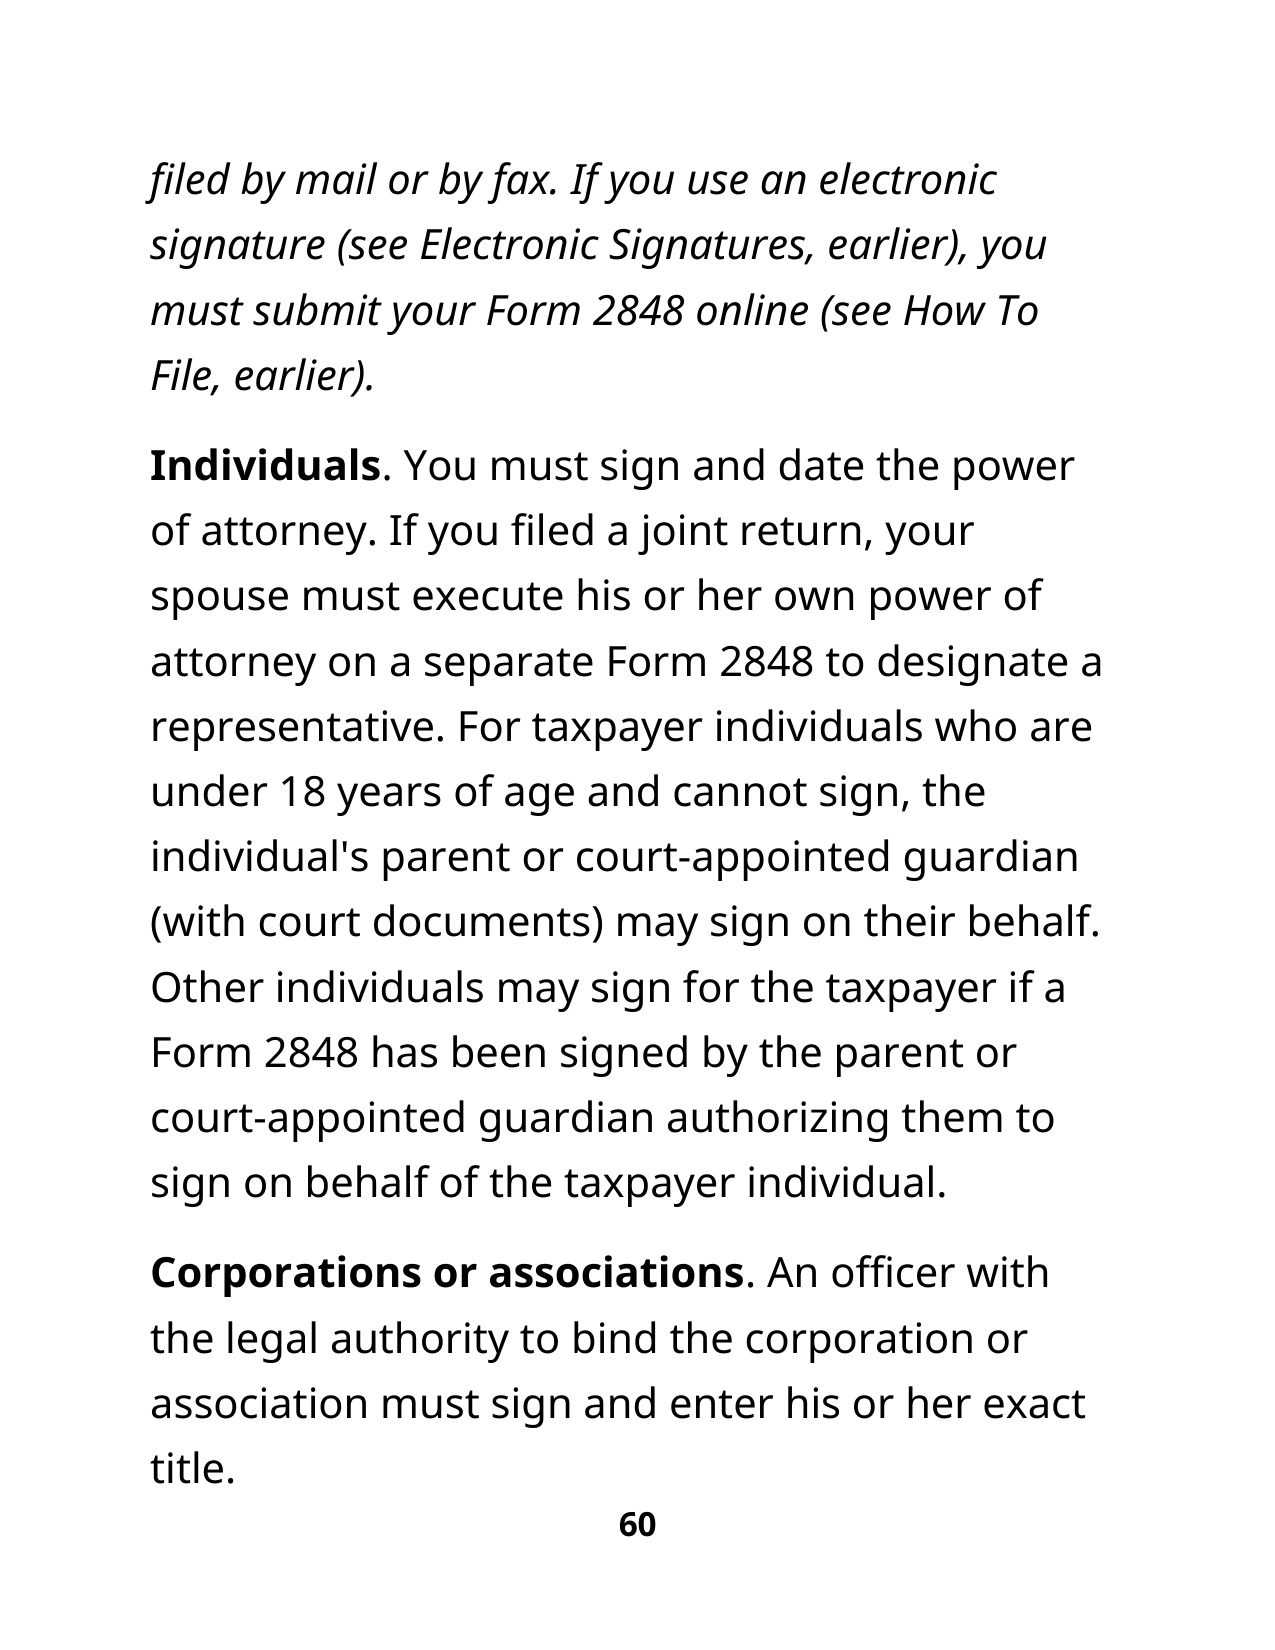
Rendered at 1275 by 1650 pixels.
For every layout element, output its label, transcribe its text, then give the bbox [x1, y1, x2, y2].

text Corporations or associations. An officer with the legal authority to bind the corporation or association must sign and enter his or her exact title. [150, 1243, 1125, 1496]
text Individuals. You must sign and date the power of attorney. If you filed a joint return, your spouse must execute his or her own power of attorney on a separate Form 2848 to designate a representative. For taxpayer individuals who are under 18 years of age and cannot sign, the individual's parent or court-appointed guardian (with court documents) may sign on their behalf. Other individuals may sign for the taxpayer if a Form 2848 has been signed by the parent or court-appointed guardian authorizing them to sign on behalf of the taxpayer individual. [150, 436, 1125, 1210]
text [150, 150, 1125, 402]
